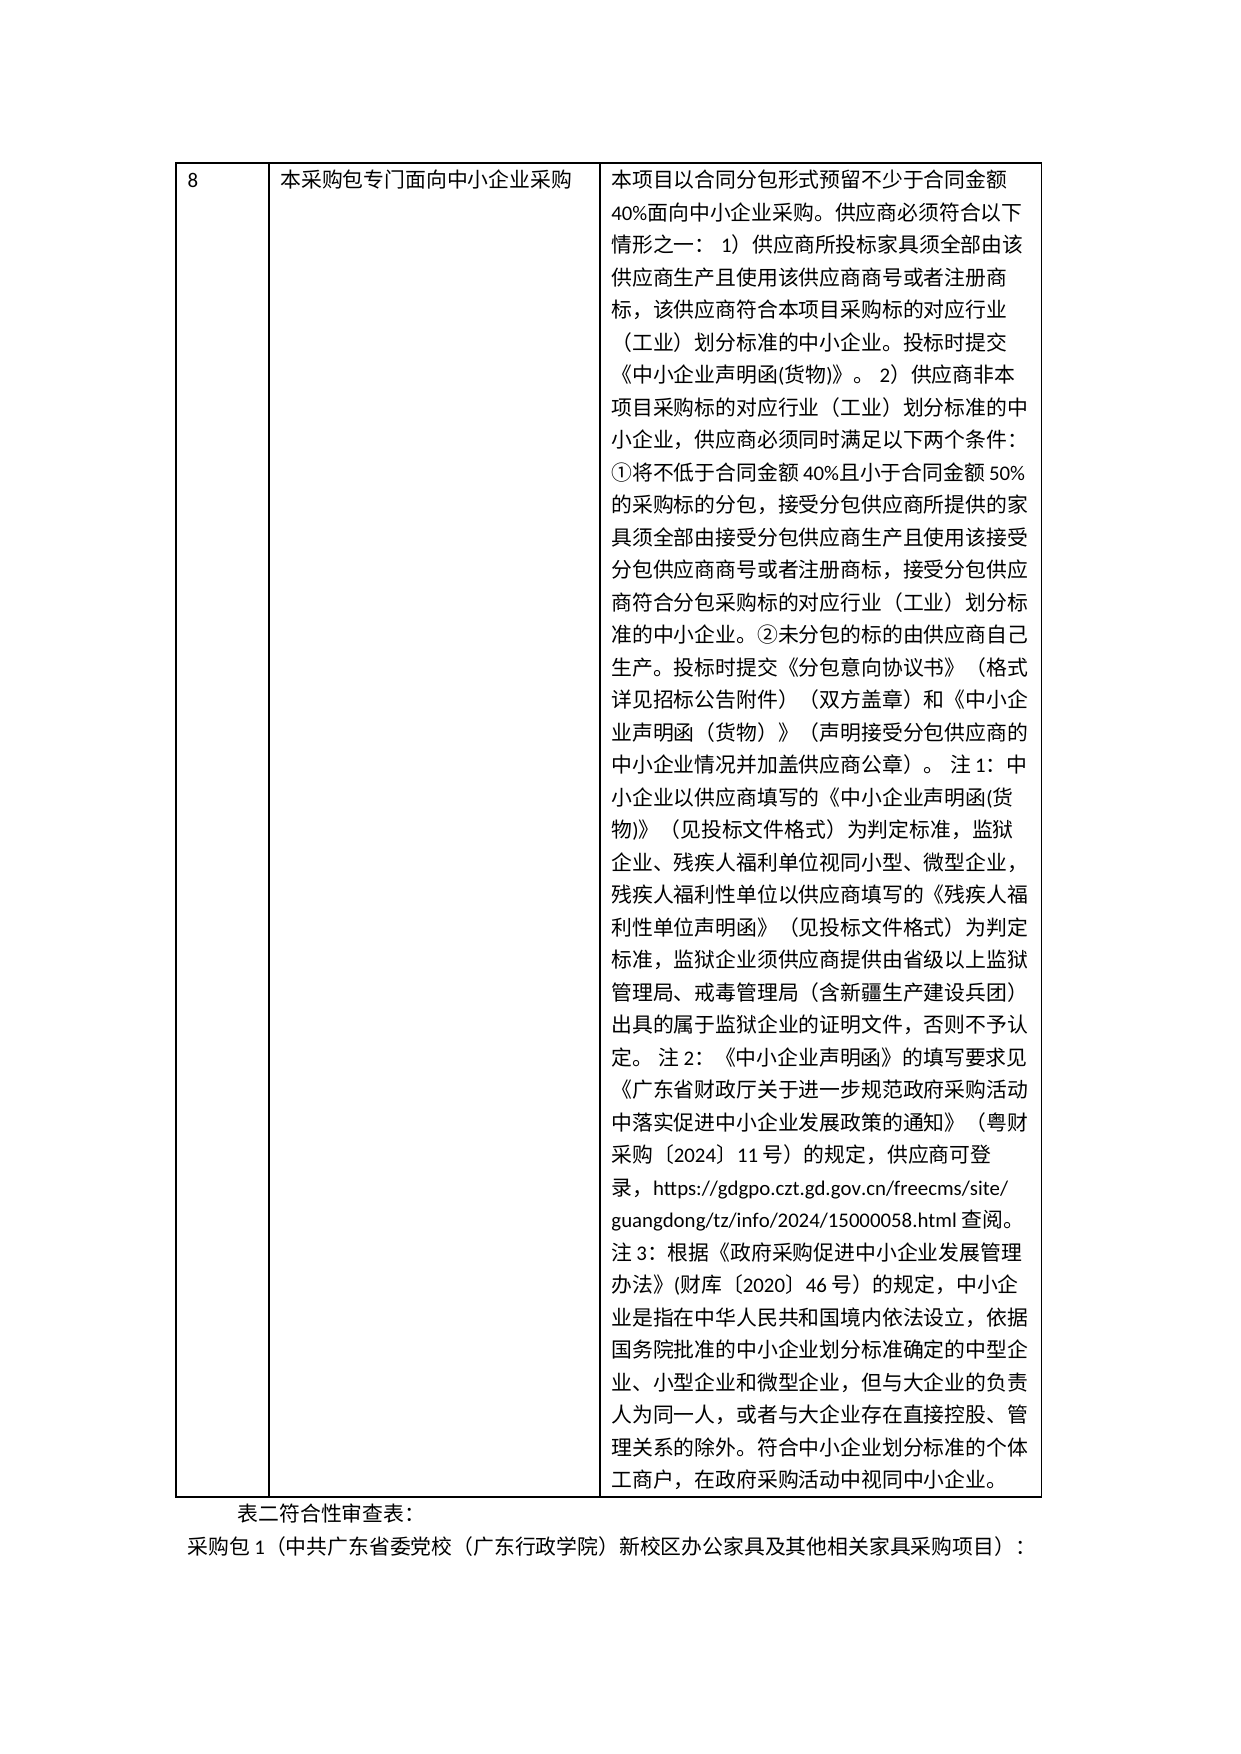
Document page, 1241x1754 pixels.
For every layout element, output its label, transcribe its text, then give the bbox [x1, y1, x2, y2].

table_cell 8 [177, 164, 268, 1496]
table_cell 本项目以合同分包形式预留不少于合同金额40%面向中小企业采购。供应商必须符合以下情形之一： 1）供应商所投标家具须全部由该供应商生产且使用该供应商商号或者注册商标，该供应商符合本项目采购标的对应行业（工业）划分标准的中小企业。投标时提交《中小企业声明函(货物)》。 2）供应商非本项目采购标的对应行业（工业）划分标准的中小企业，供应商必须同时满足以下两个条件：①将不低于合同金额40%且小于合同金额50%的采购标的分包，接受分包供应商所提供的家具须全部由接受分包供应商生产且使用该接受分包供应商商号或者注册商标，接受分包供应商符合分包采购标的对应行业（工业）划分标准的中小企业。②未分包的标的由供应商自己生产。投标时提交《分包意向协议书》（格式详见招标公告附件）（双方盖章）和《中小企业声明函（货物）》（声明接受分包供应商的中小企业情况并加盖供应商公章）。 注1：中小企业以供应商填写的《中小企业声明函(货物)》（见投标文件格式）为判定标准，监狱企业、残疾人福利单位视同小型、微型企业，残疾人福利性单位以供应商填写的《残疾人福利性单位声明函》（见投标文件格式）为判定标准，监狱企业须供应商提供由省级以上监狱管理局、戒毒管理局（含新疆生产建设兵团）出具的属于监狱企业的证明文件，否则不予认定。 注2：《中小企业声明函》的填写要求见《广东省财政厅关于进一步规范政府采购活动中落实促进中小企业发展政策的通知》（粤财采购〔2024〕11号）的规定，供应商可登录，https://gdgpo.czt.gd.gov.cn/freecms/site/guangdong/tz/info/2024/15000058.html查阅。 注3：根据《政府采购促进中小企业发展管理办法》(财库〔2020〕46号）的规定，中小企业是指在中华人民共和国境内依法设立，依据国务院批准的中小企业划分标准确定的中型企业、小型企业和微型企业，但与大企业的负责人为同一人，或者与大企业存在直接控股、管理关系的除外。符合中小企业划分标准的个体工商户，在政府采购活动中视同中小企业。 [601, 164, 1041, 1496]
text 表二符合性审查表： [187, 1498, 1053, 1530]
text 采购包1（中共广东省委党校（广东行政学院）新校区办公家具及其他相关家具采购项目）： [187, 1530, 1053, 1563]
table_cell 本采购包专门面向中小企业采购 [270, 164, 599, 1496]
